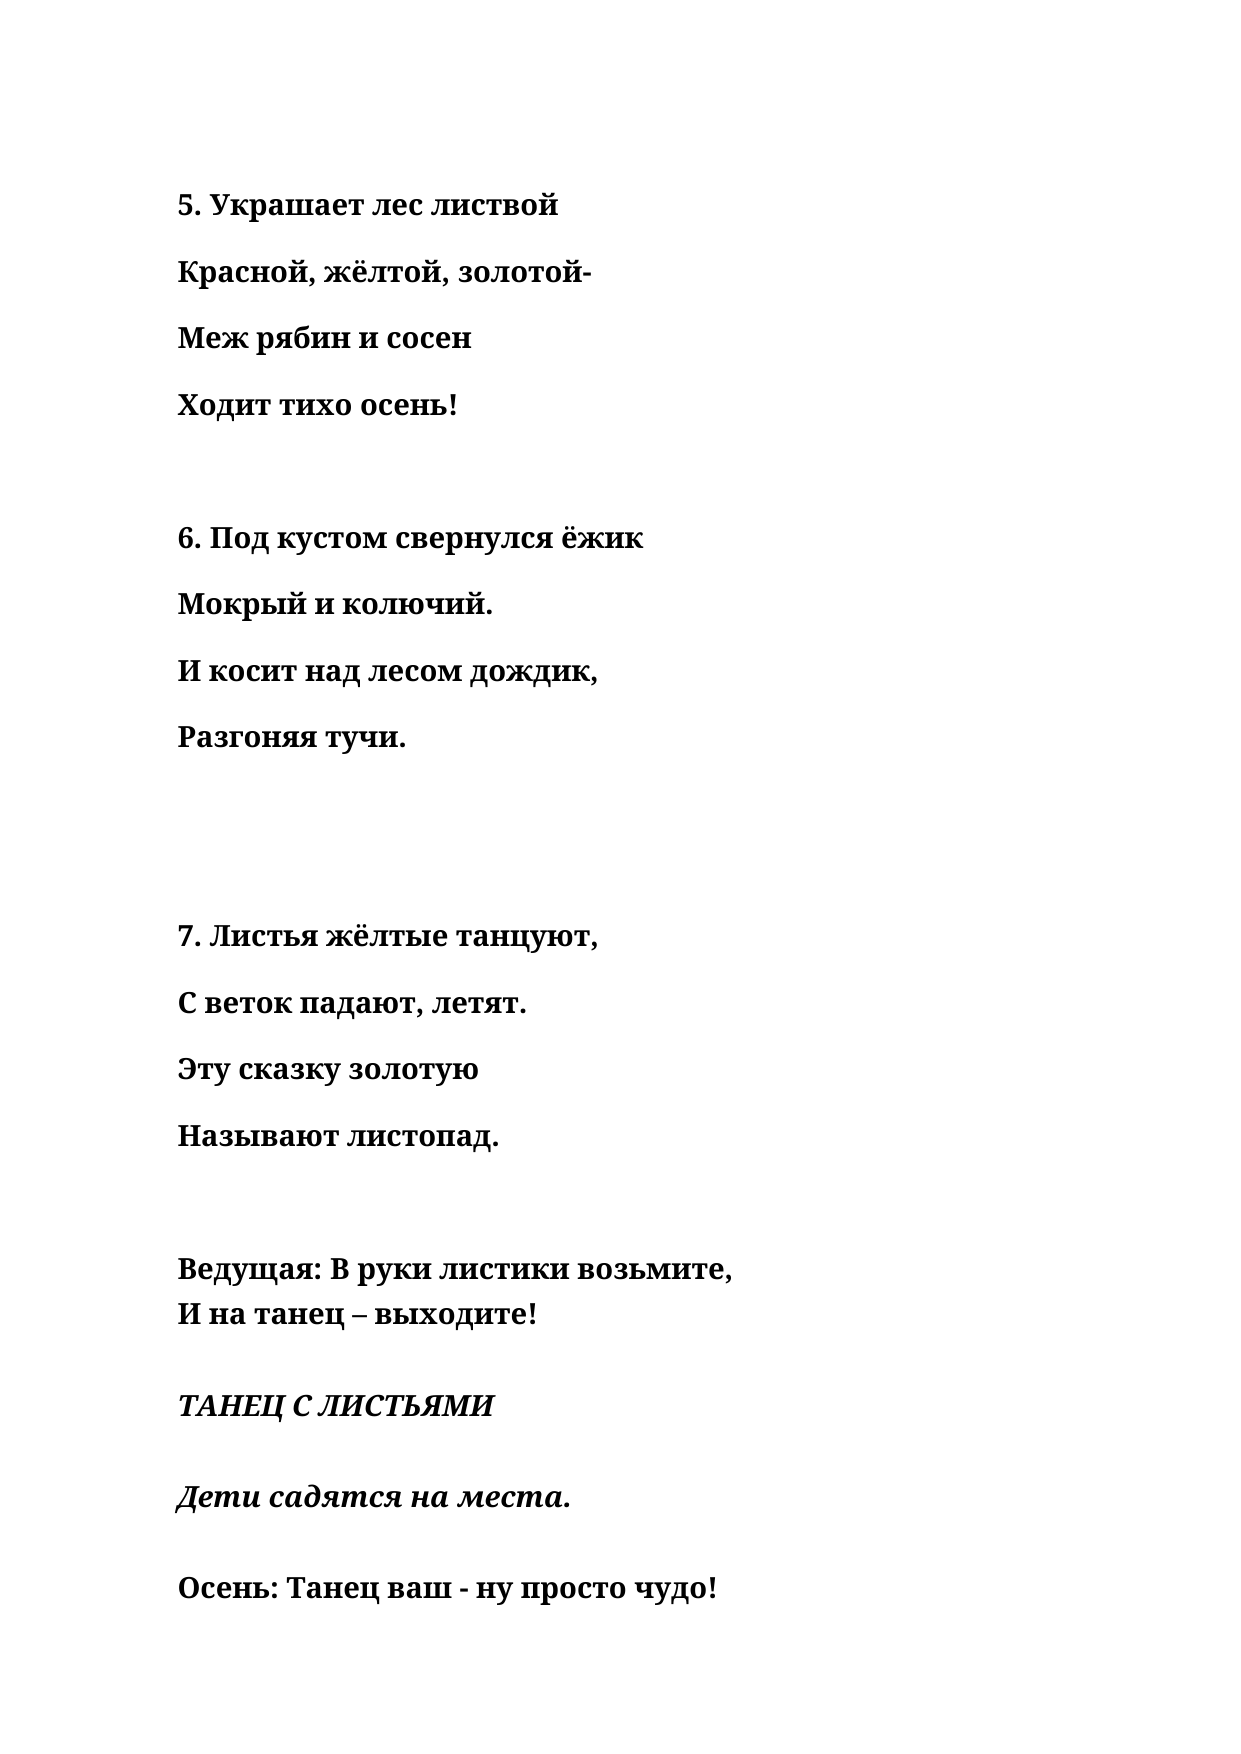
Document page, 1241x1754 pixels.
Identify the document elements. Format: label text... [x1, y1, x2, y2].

text 5. Украшает лес листвой [177, 184, 1152, 224]
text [177, 1248, 1152, 1607]
text Красной, жёлтой, золотой- [177, 251, 1152, 291]
text Называют листопад. [177, 1115, 1152, 1155]
text Ходит тихо осень! [177, 384, 1152, 424]
text 7. Листья жёлтые танцуют, [177, 916, 1152, 955]
text Меж рябин и сосен [177, 317, 1152, 357]
text Разгоняя тучи. [177, 716, 1152, 756]
text С веток падают, летят. [177, 982, 1152, 1022]
text 6. Под кустом свернулся ёжик [177, 517, 1152, 557]
text И косит над лесом дождик, [177, 650, 1152, 689]
text Эту сказку золотую [177, 1048, 1152, 1088]
text Мокрый и колючий. [177, 583, 1152, 623]
